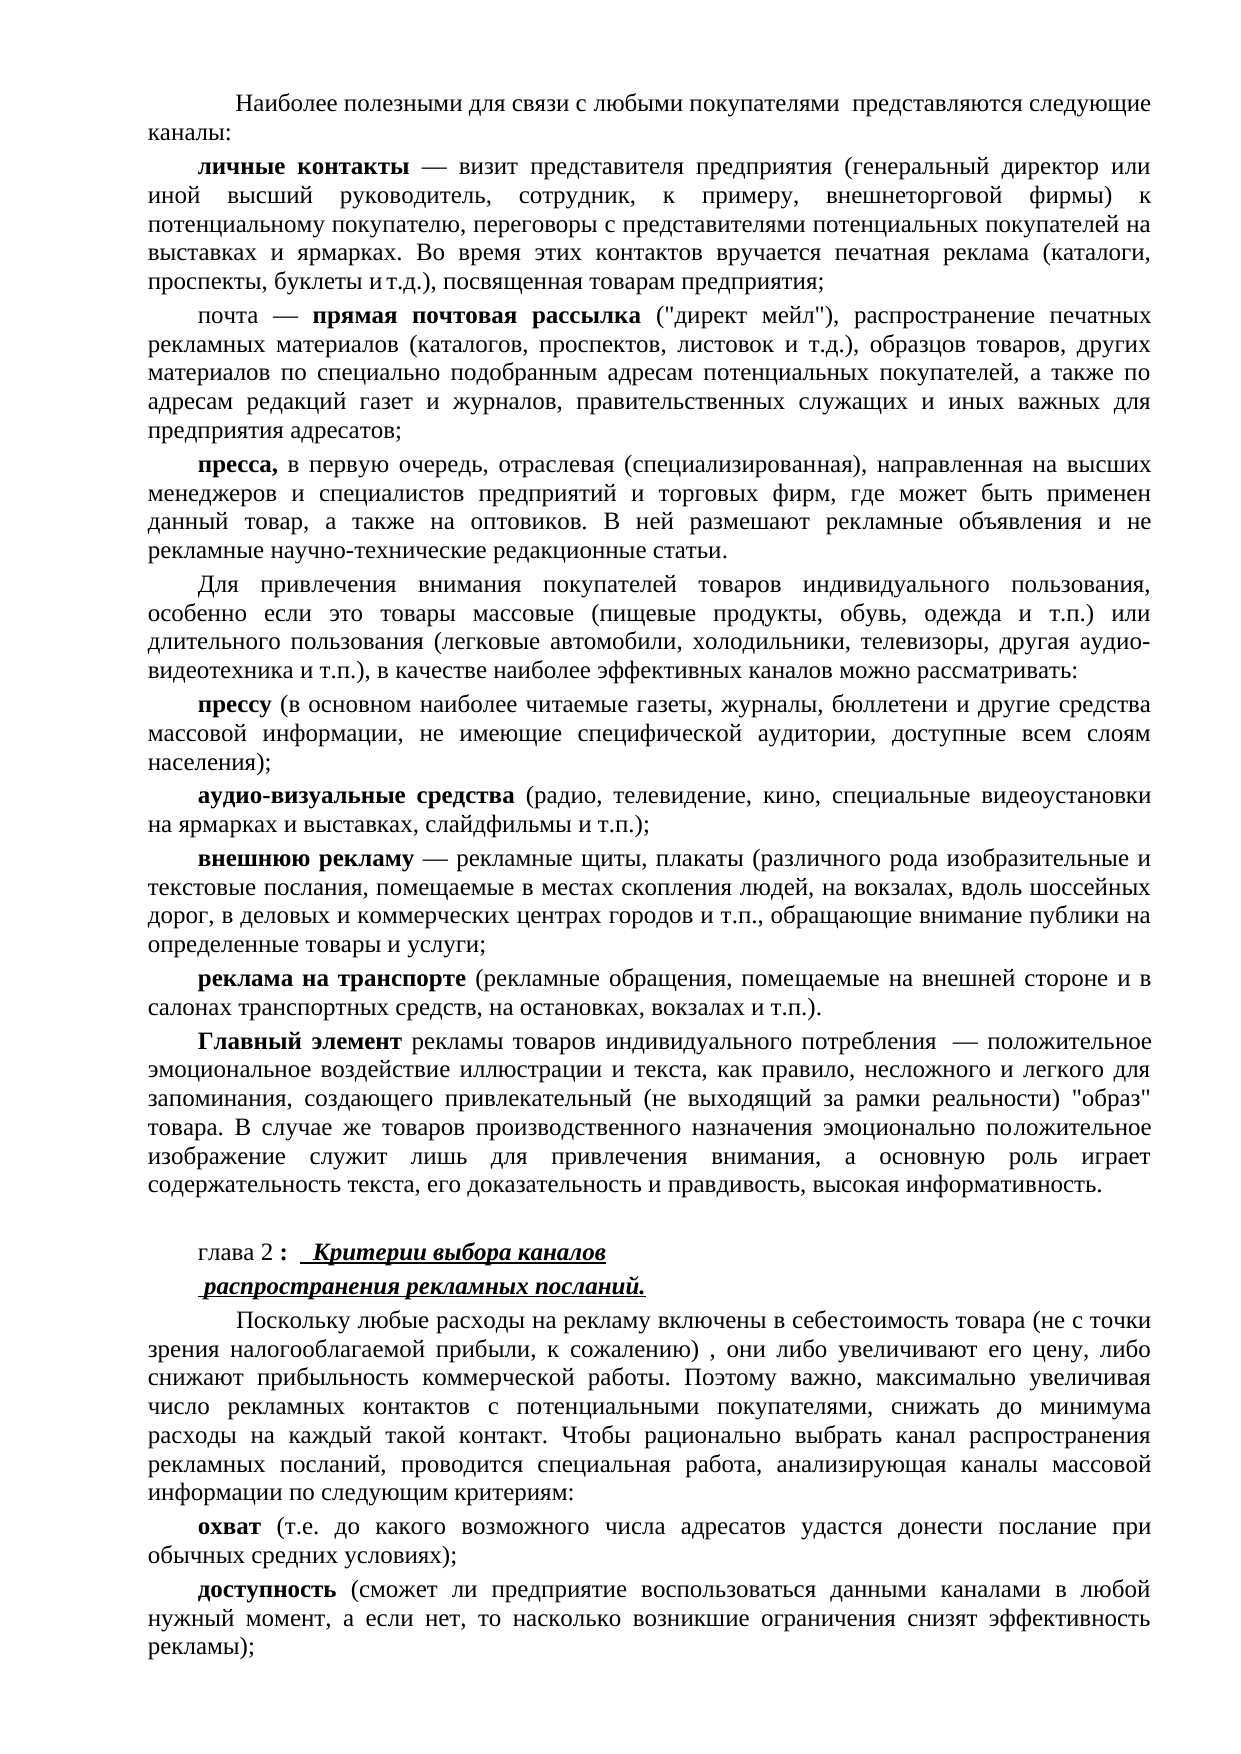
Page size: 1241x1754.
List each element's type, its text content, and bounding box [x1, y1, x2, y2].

text пресса, в первую очередь, отраслевая (специализированная), направленная на высших менеджеров и специалистов предприятий и торговых фирм, где может быть применен данный товар, а также на оптовиков. В ней размешают рекламные объявления и не рекламные научно-технические редакционные статьи. [148, 449, 1152, 564]
text доступность (сможет ли предприятие воспользоваться данными каналами в любой нужный момент, а если нет, то насколько возникшие ограничения снизят эффективность рекламы); [148, 1574, 1152, 1660]
text глава 2 : Критерии выбора каналов [148, 1237, 1152, 1266]
text Для привлечения внимания покупателей товаров индивидуального пользования, особенно если это товары массовые (пищевые продукты, обувь, одежда и т.п.) или длительного пользования (легковые автомобили, холодильники, телевизоры, другая аудио-видеотехника и т.п.), в качестве наиболее эффективных каналов можно рассматривать: [148, 569, 1152, 684]
text распространения рекламных посланий. [148, 1271, 1152, 1300]
text Наиболее полезными для связи с любыми покупателями представляются следующие каналы: [148, 88, 1152, 146]
text прессу (в основном наиболее читаемые газеты, журналы, бюллетени и другие средства массовой информации, не имеющие специфической аудитории, доступные всем слоям населения); [148, 689, 1152, 775]
text внешнюю рекламу — рекламные щиты, плакаты (различного рода изобразительные и текстовые послания, помещаемые в местах скопления людей, на вокзалах, вдоль шоссейных дорог, в деловых и коммерческих центрах городов и т.п., обращающие внимание публики на определенные товары и услуги; [148, 843, 1152, 958]
text личные контакты — визит представителя предприятия (генеральный директор или иной высший руководитель, сотрудник, к примеру, внешнеторговой фирмы) к потенциальному покупателю, переговоры с представителями потенциальных покупателей на выставках и ярмарках. Во время этих контактов вручается печатная реклама (каталоги, проспекты, буклеты и т.д.), посвященная товарам предприятия; [148, 151, 1152, 295]
text аудио-визуальные средства (радио, телевидение, кино, специальные видеоустановки на ярмарках и выставках, слайдфильмы и т.п.); [148, 780, 1152, 838]
text Поскольку любые расходы на рекламу включены в себестоимость товара (не с точки зрения налогооблагаемой прибыли, к сожалению) , они либо увеличивают его цену, либо снижают прибыльность коммерческой работы. Поэтому важно, максимально увеличивая число рекламных контактов с потенциальными покупателями, снижать до минимума расходы на каждый такой контакт. Чтобы рационально выбрать канал распространения рекламных посланий, проводится специальная работа, анализирующая каналы массовой информации по следующим критериям: [148, 1305, 1152, 1506]
text охват (т.е. до какого возможного числа адресатов удастся донести послание при обычных средних условиях); [148, 1511, 1152, 1569]
text реклама на транспорте (рекламные обращения, помещаемые на внешней стороне и в салонах транспортных средств, на остановках, вокзалах и т.п.). [148, 963, 1152, 1021]
text почта — прямая почтовая рассылка ("директ мейл"), распространение печатных рекламных материалов (каталогов, проспектов, листовок и т.д.), образцов товаров, других материалов по специально подобранным адресам потенциальных покупателей, а также по адресам редакций газет и журналов, правительственных служащих и иных важных для предприятия адресатов; [148, 300, 1152, 444]
text Главный элемент рекламы товаров индивидуального потребления — положительное эмоциональное воздействие иллюстрации и текста, как правило, несложного и легкого для запоминания, создающего привлекательный (не выходящий за рамки реальности) "образ" товара. В случае же товаров производственного назначения эмоционально положительное изображение служит лишь для привлечения внимания, а основную роль играет содержательность текста, его доказательность и правдивость, высокая информативность. [148, 1026, 1152, 1198]
